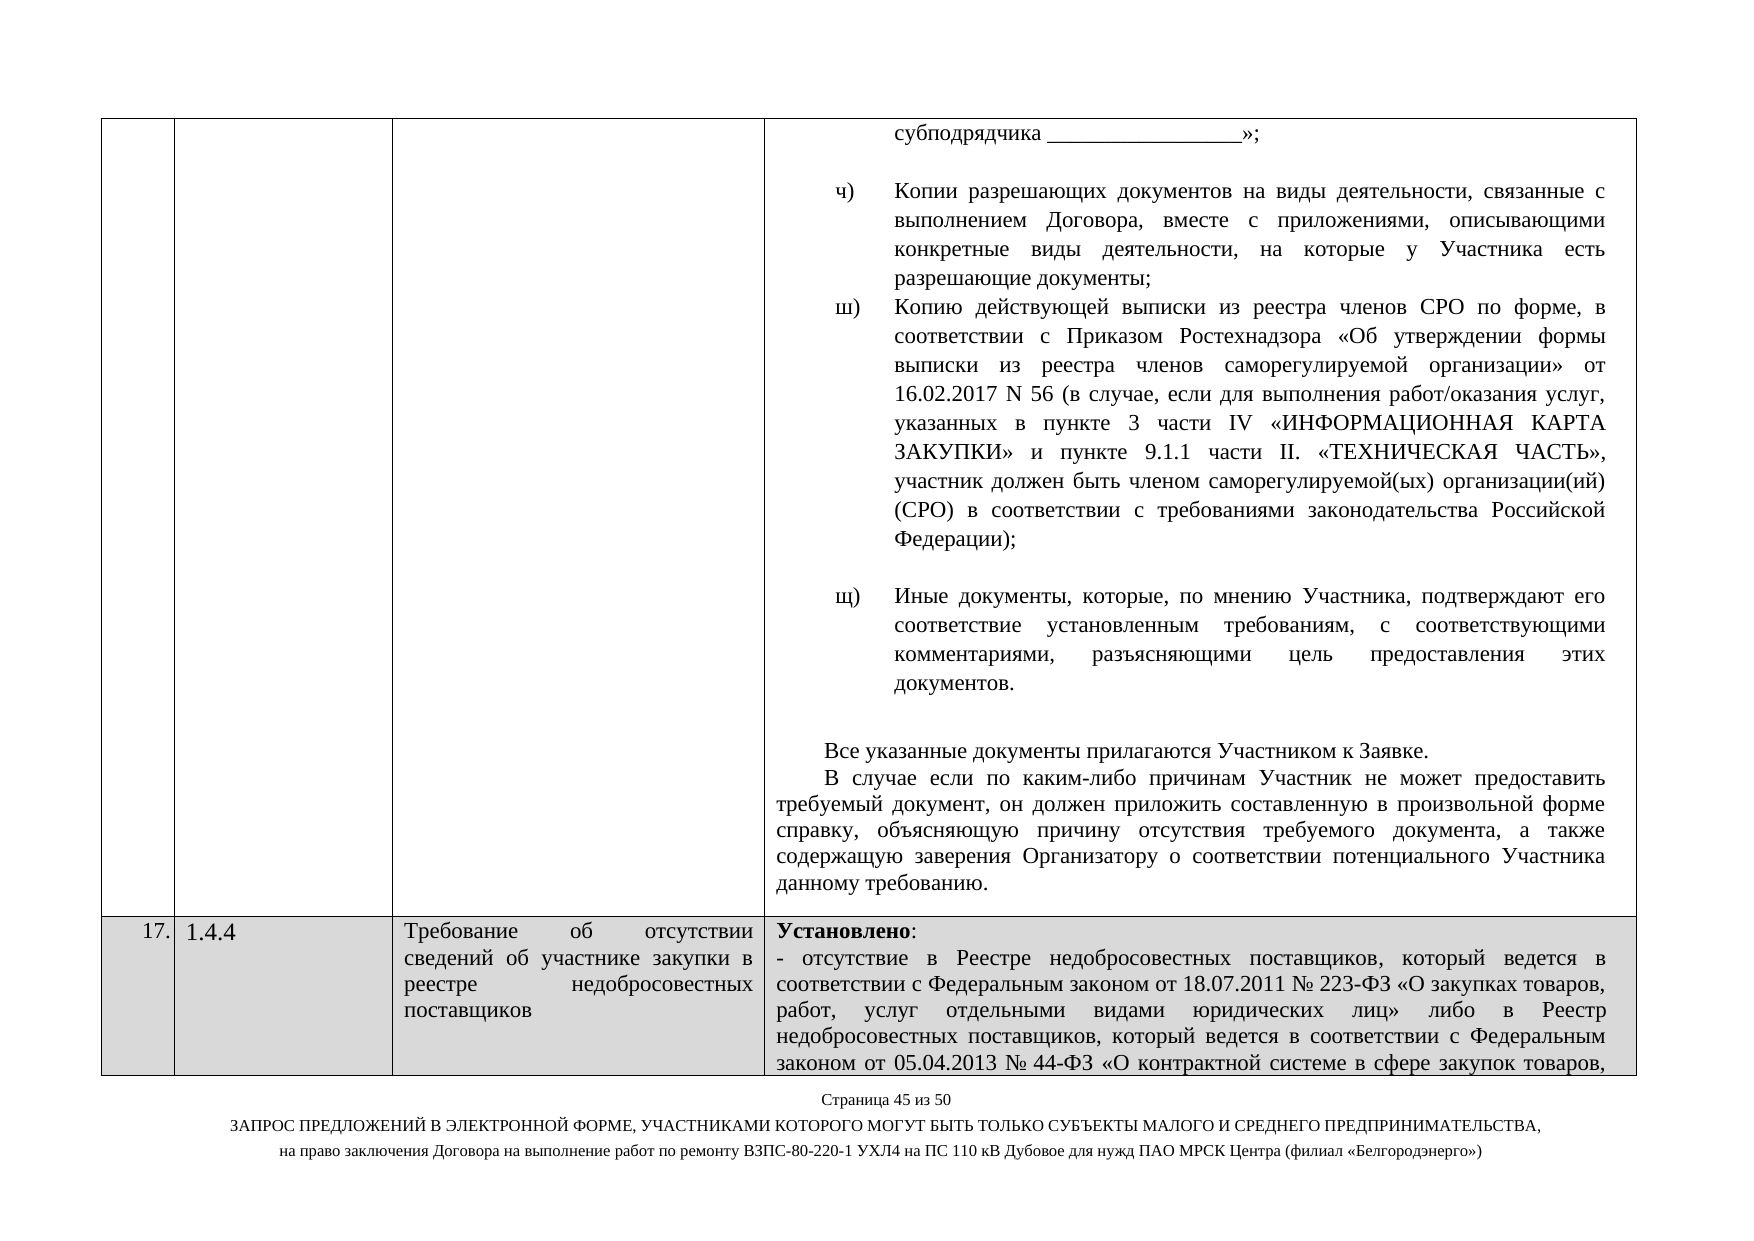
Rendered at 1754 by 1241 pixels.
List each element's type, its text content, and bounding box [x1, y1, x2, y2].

table_cell [102, 917, 174, 1075]
table_cell [102, 119, 174, 916]
table_cell 1.4.4 [175, 917, 392, 1075]
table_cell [765, 119, 1636, 916]
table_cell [393, 917, 764, 1075]
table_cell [393, 119, 764, 916]
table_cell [175, 119, 392, 916]
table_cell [765, 917, 1636, 1075]
